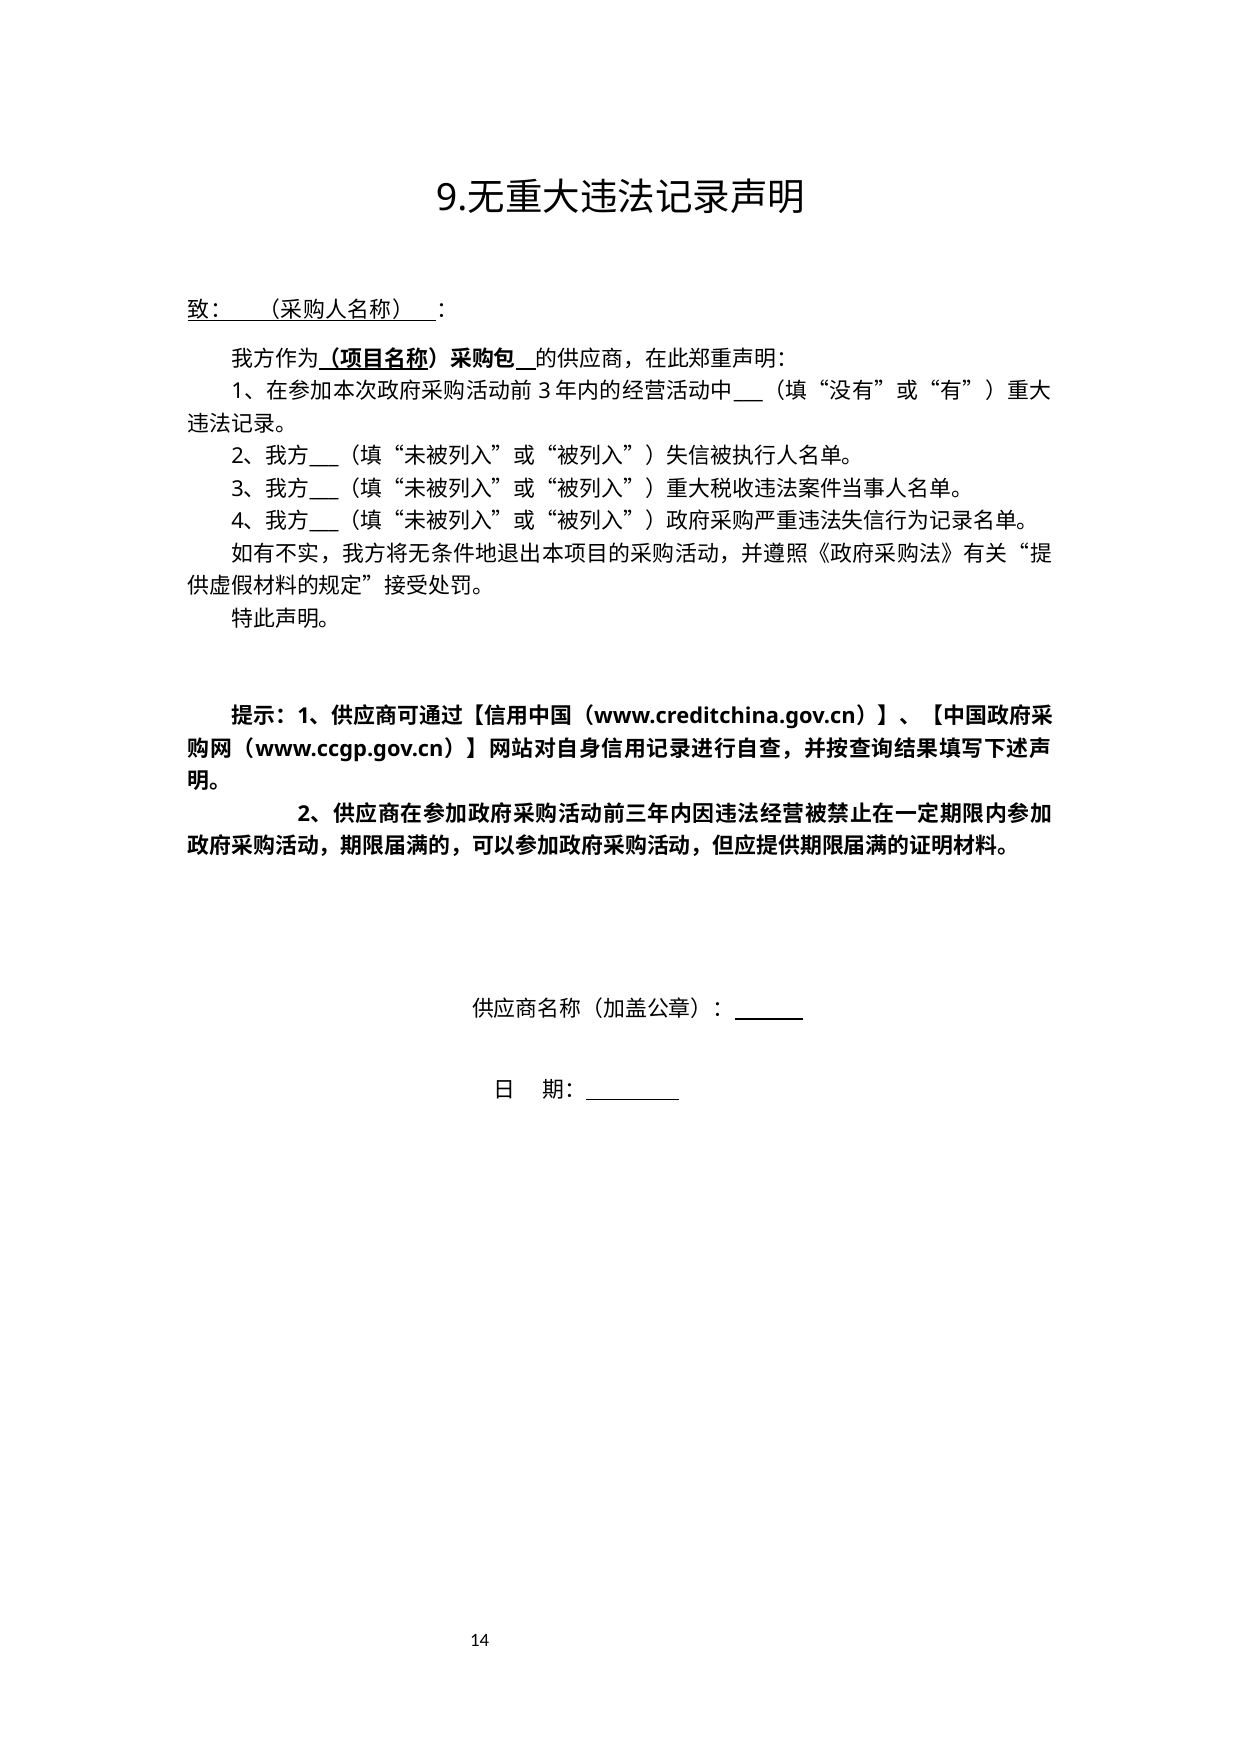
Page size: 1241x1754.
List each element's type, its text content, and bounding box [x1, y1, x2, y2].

text 4、我方___（填“未被列入”或“被列入”）政府采购严重违法失信行为记录名单。 [187, 503, 1053, 535]
text 致： （采购人名称） ： [187, 292, 1053, 324]
text 供应商名称（加盖公章）： [187, 990, 1053, 1023]
text 3、我方___（填“未被列入”或“被列入”）重大税收违法案件当事人名单。 [187, 470, 1053, 503]
text 提示：1、供应商可通过【信用中国（www.creditchina.gov.cn）】、【中国政府采购网（www.ccgp.gov.cn）】网站对自身信用记录进行自查，并按查询结果填写下述声明。 [187, 698, 1053, 795]
text 特此声明。 [187, 600, 1053, 633]
text 我方作为（项目名称）采购包 的供应商，在此郑重声明： [187, 340, 1053, 373]
text 9.无重大违法记录声明 [187, 162, 1053, 227]
text 如有不实，我方将无条件地退出本项目的采购活动，并遵照《政府采购法》有关“提供虚假材料的规定”接受处罚。 [187, 535, 1053, 600]
text 1、在参加本次政府采购活动前3年内的经营活动中___（填“没有”或“有”）重大违法记录。 [187, 373, 1053, 438]
text 2、我方___（填“未被列入”或“被列入”）失信被执行人名单。 [187, 438, 1053, 470]
text 日 期： [187, 1071, 1053, 1104]
text 2、供应商在参加政府采购活动前三年内因违法经营被禁止在一定期限内参加政府采购活动，期限届满的，可以参加政府采购活动，但应提供期限届满的证明材料。 [187, 795, 1053, 860]
